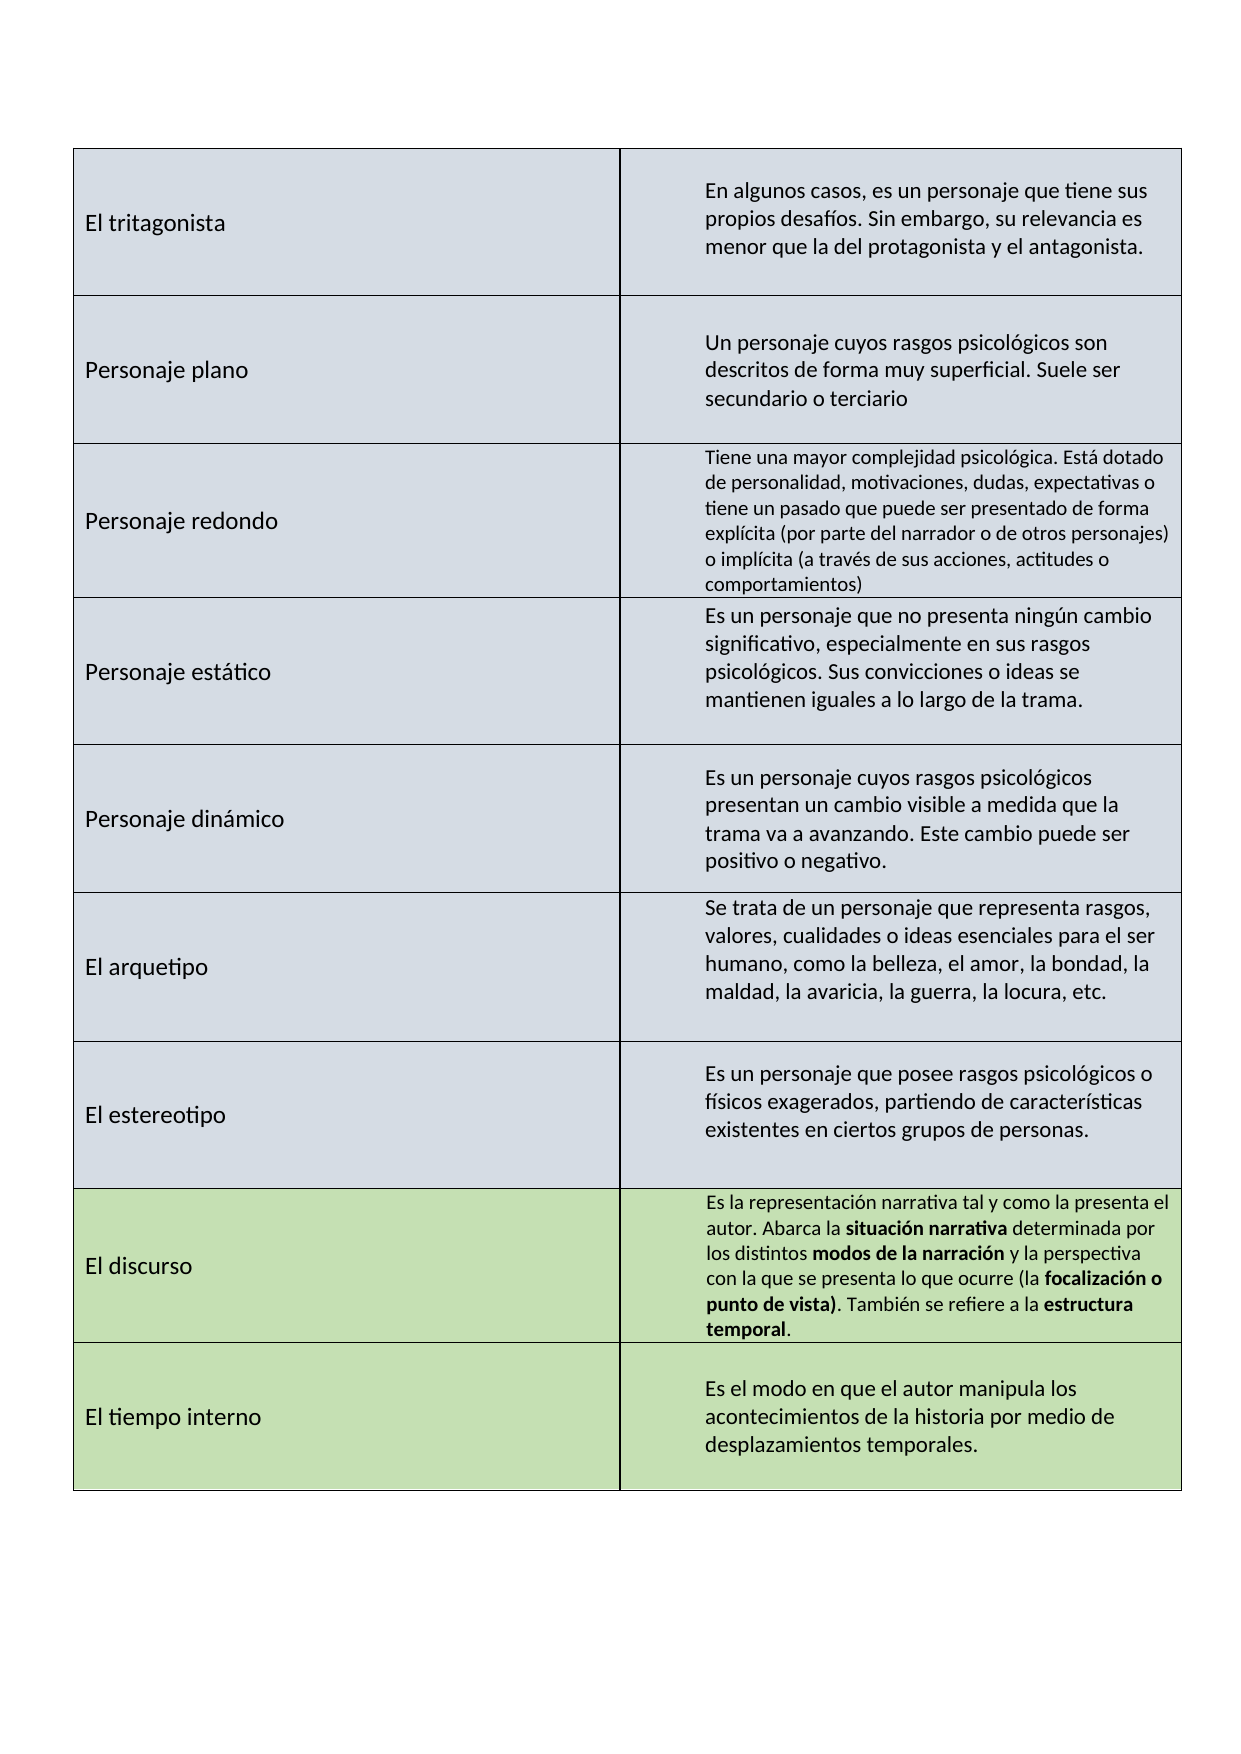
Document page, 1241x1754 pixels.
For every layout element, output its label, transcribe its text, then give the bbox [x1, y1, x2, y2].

table_cell Personaje plano [74, 296, 619, 443]
table_cell Es un personaje cuyos rasgos psicológicos presentan un cambio visible a medida que la trama va a avanzando. Este cambio puede ser positivo o negativo. [621, 745, 1181, 892]
table_cell Es el modo en que el autor manipula los acontecimientos de la historia por medio de desplazamientos temporales. [621, 1343, 1181, 1489]
table_cell El discurso [74, 1189, 619, 1342]
table_cell El tritagonista [74, 149, 619, 295]
table_cell Es un personaje que posee rasgos psicológicos o físicos exagerados, partiendo de características existentes en ciertos grupos de personas. [621, 1042, 1181, 1188]
table_cell Es un personaje que no presenta ningún cambio significativo, especialmente en sus rasgos psicológicos. Sus convicciones o ideas se mantienen iguales a lo largo de la trama. [621, 598, 1181, 744]
table_cell El estereotipo [74, 1042, 619, 1188]
table_cell El arquetipo [74, 893, 619, 1041]
table_cell En algunos casos, es un personaje que tiene sus propios desafíos. Sin embargo, su relevancia es menor que la del protagonista y el antagonista. [621, 149, 1181, 295]
table_cell Se trata de un personaje que representa rasgos, valores, cualidades o ideas esenciales para el ser humano, como la belleza, el amor, la bondad, la maldad, la avaricia, la guerra, la locura, etc. [621, 893, 1181, 1041]
table_cell Un personaje cuyos rasgos psicológicos son descritos de forma muy superficial. Suele ser secundario o terciario [621, 296, 1181, 443]
table_cell Personaje redondo [74, 444, 619, 597]
table_cell Tiene una mayor complejidad psicológica. Está dotado de personalidad, motivaciones, dudas, expectativas o tiene un pasado que puede ser presentado de forma explícita (por parte del narrador o de otros personajes) o implícita (a través de sus acciones, actitudes o comportamientos) [621, 444, 1181, 597]
table_cell El tiempo interno [74, 1343, 619, 1489]
table_cell Es la representación narrativa tal y como la presenta el autor. Abarca la situación narrativa determinada por los distintos modos de la narración y la perspectiva con la que se presenta lo que ocurre (la focalización o punto de vista). También se refiere a la estructura temporal. [621, 1189, 1181, 1342]
table_cell Personaje dinámico [74, 745, 619, 892]
table_cell Personaje estático [74, 598, 619, 744]
